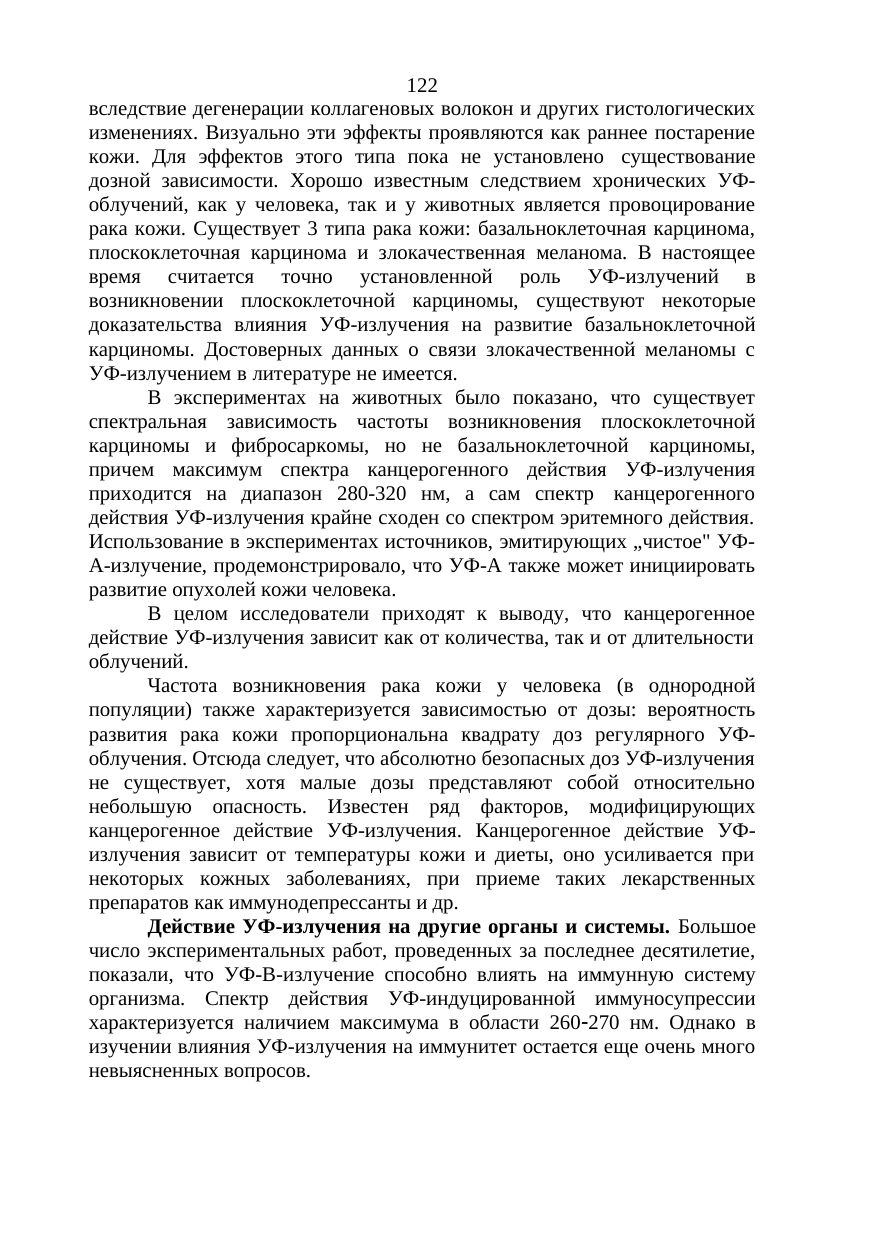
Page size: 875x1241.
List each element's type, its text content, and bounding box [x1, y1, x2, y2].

text Частота возникновения рака кожи у человека (в однородной популяции) также характеризуется зависимостью от дозы: вероятность развития рака кожи пропорциональна квадрату доз регулярного УФ- облучения. Отсюда следует, что абсолютно безопасных доз УФ-излучения не существует, хотя малые дозы представляют собой относительно небольшую опасность. Известен ряд факторов, модифицирующих канцерогенное действие УФ-излучения. Канцерогенное действие УФ- излучения зависит от температуры кожи и диеты, оно усиливается при некоторых кожных заболеваниях, при приеме таких лекарственных препаратов как иммунодепрессанты и др. [88, 673, 755, 914]
text В экспериментах на животных было показано, что существует спектральная зависимость частоты возникновения плоскоклеточной карциномы и фибросаркомы, но не базальноклеточной карциномы, причем максимум спектра канцерогенного действия УФ-излучения приходится на диапазон 280-320 нм, а сам спектр канцерогенного действия УФ-излучения крайне сходен со спектром эритемного действия. Использование в экспериментах источников, эмитирующих „чистое" УФ- А-излучение, продемонстрировало, что УФ-А также может инициировать развитие опухолей кожи человека. [88, 384, 755, 601]
text В целом исследователи приходят к выводу, что канцерогенное действие УФ-излучения зависит как от количества, так и от длительности облучений. [88, 601, 755, 673]
text вследствие дегенерации коллагеновых волокон и других гистологических изменениях. Визуально эти эффекты проявляются как раннее постарение кожи. Для эффектов этого типа пока не установлено существование дозной зависимости. Хорошо известным следствием хронических УФ- облучений, как у человека, так и у животных является провоцирование рака кожи. Существует 3 типа рака кожи: базальноклеточная карцинома, плоскоклеточная карцинома и злокачественная меланома. В настоящее время считается точно установленной роль УФ-излучений в возникновении плоскоклеточной карциномы, существуют некоторые доказательства влияния УФ-излучения на развитие базальноклеточной карциномы. Достоверных данных о связи злокачественной меланомы с УФ-излучением в литературе не имеется. [88, 96, 756, 384]
text Действие УФ-излучения на другие органы и системы. Большое число экспериментальных работ, проведенных за последнее десятилетие, показали, что УФ-В-излучение способно влиять на иммунную систему организма. Спектр действия УФ-индуцированной иммуносупрессии характеризуется наличием максимума в области 260270 нм. Однако в изучении влияния УФ-излучения на иммунитет остается еще очень много невыясненных вопросов. [88, 914, 756, 1082]
